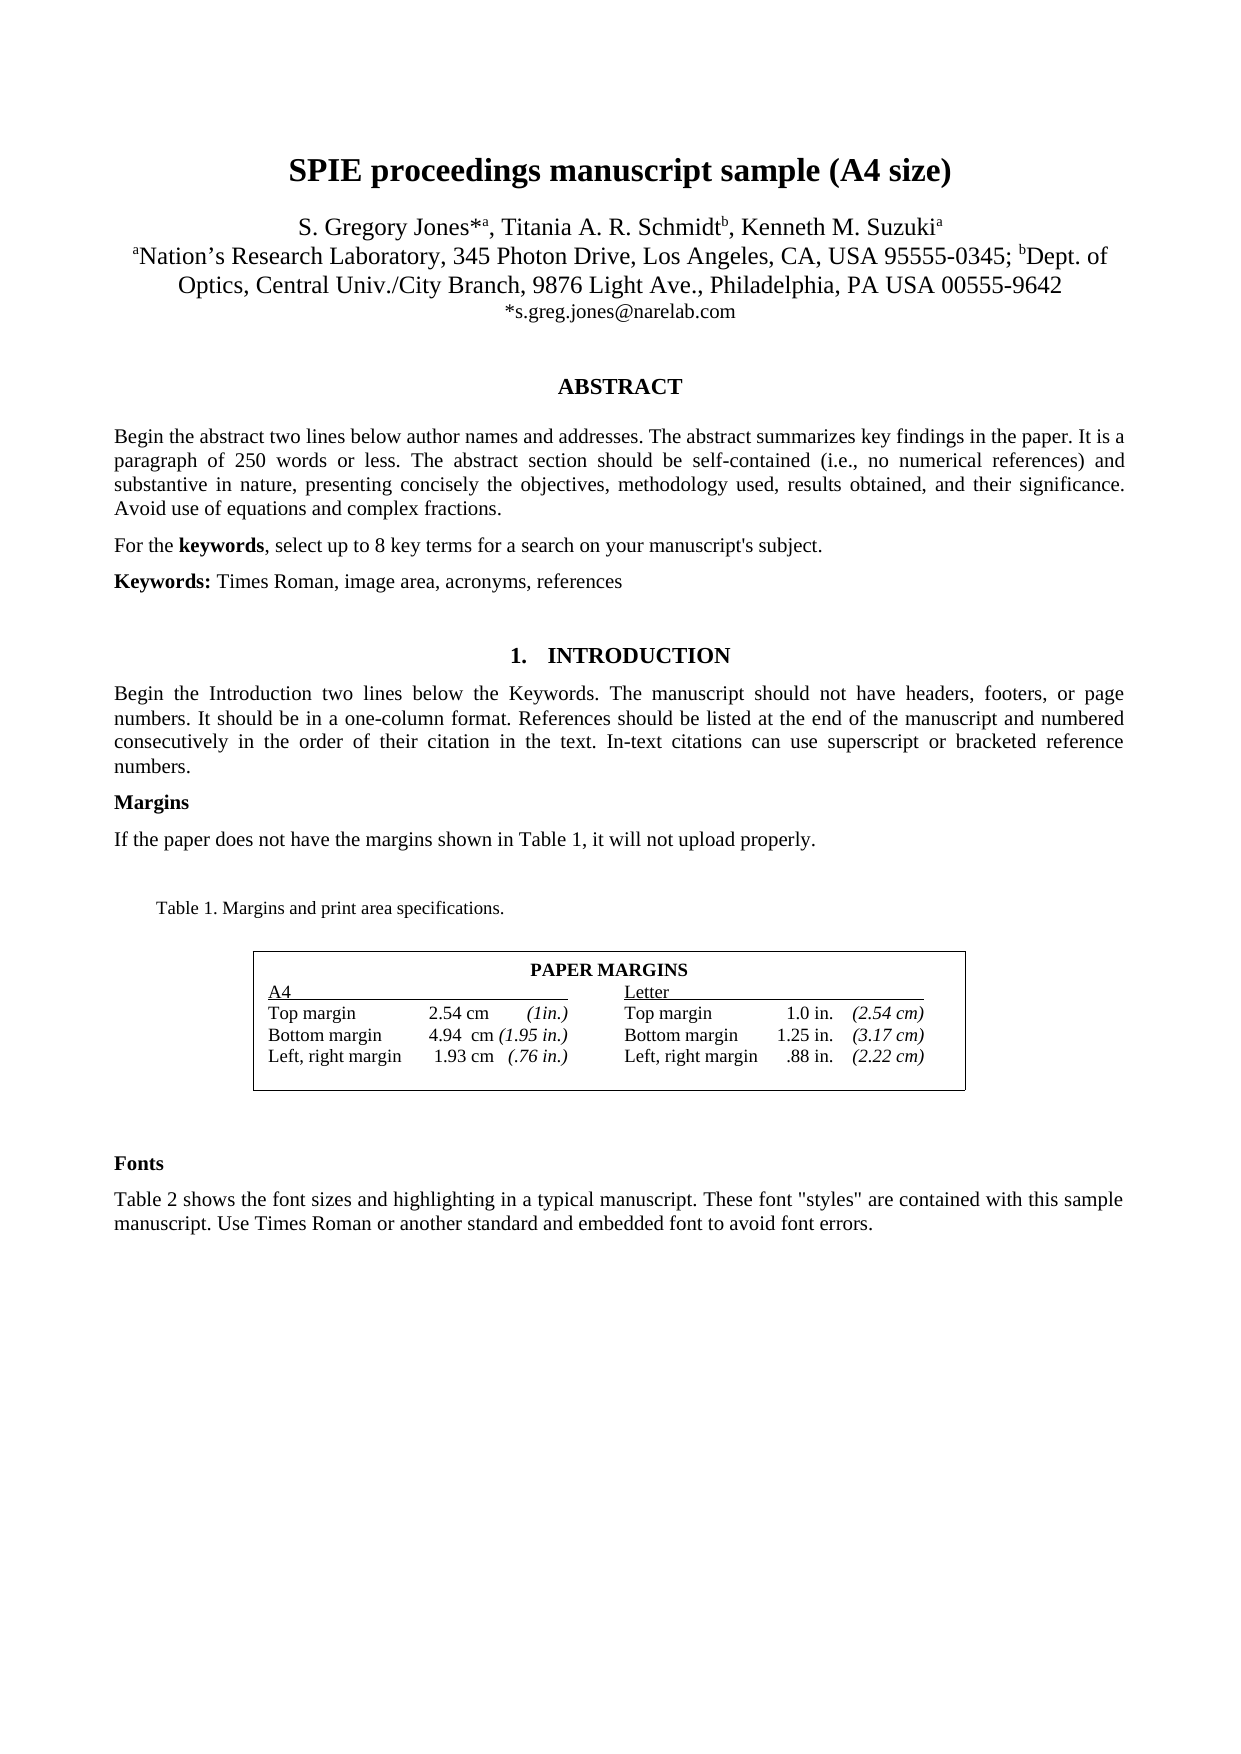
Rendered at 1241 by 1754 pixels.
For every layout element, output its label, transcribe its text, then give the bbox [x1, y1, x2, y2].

text Begin the Introduction two lines below the Keywords. The manuscript should not have headers, footers, or page numbers. It should be in a one-column format. References should be listed at the end of the manuscript and numbered consecutively in the order of their citation in the text. In-text citations can use superscript or bracketed reference numbers. [114, 681, 1126, 778]
title SPIE proceedings manuscript sample (A4 size) [114, 150, 1126, 188]
subtitle INTRODUCTION [114, 642, 1126, 669]
text S. Gregory Jones*a, Titania A. R. Schmidtb, Kenneth M. Suzukia [114, 212, 1126, 241]
subtitle Margins [114, 790, 1126, 814]
text Begin the abstract two lines below author names and addresses. The abstract summarizes key findings in the paper. It is a paragraph of 250 words or less. The abstract section should be self-contained (i.e., no numerical references) and substantive in nature, presenting concisely the objectives, methodology used, results obtained, and their significance. Avoid use of equations and complex fractions. [114, 424, 1126, 520]
text If the paper does not have the margins shown in Table 1, it will not upload properly. [114, 827, 1126, 851]
text For the keywords, select up to 8 key terms for a search on your manuscript's subject. [114, 533, 1126, 557]
subtitle Fonts [114, 1151, 1126, 1175]
text *s.greg.jones@narelab.com [114, 299, 1126, 323]
title Abstract [114, 373, 1126, 399]
text Table 2 shows the font sizes and highlighting in a typical manuscript. These font "styles" are contained with this sample manuscript. Use Times Roman or another standard and embedded font to avoid font errors. [114, 1187, 1126, 1235]
text Table 1. Margins and print area specifications. [151, 897, 1089, 919]
text aNation’s Research Laboratory, 345 Photon Drive, Los Angeles, CA, USA 95555-0345; bDept. of Optics, Central Univ./City Branch, 00555-9642 [114, 241, 1126, 299]
text Keywords: Times Roman, image area, acronyms, references [114, 569, 1126, 593]
